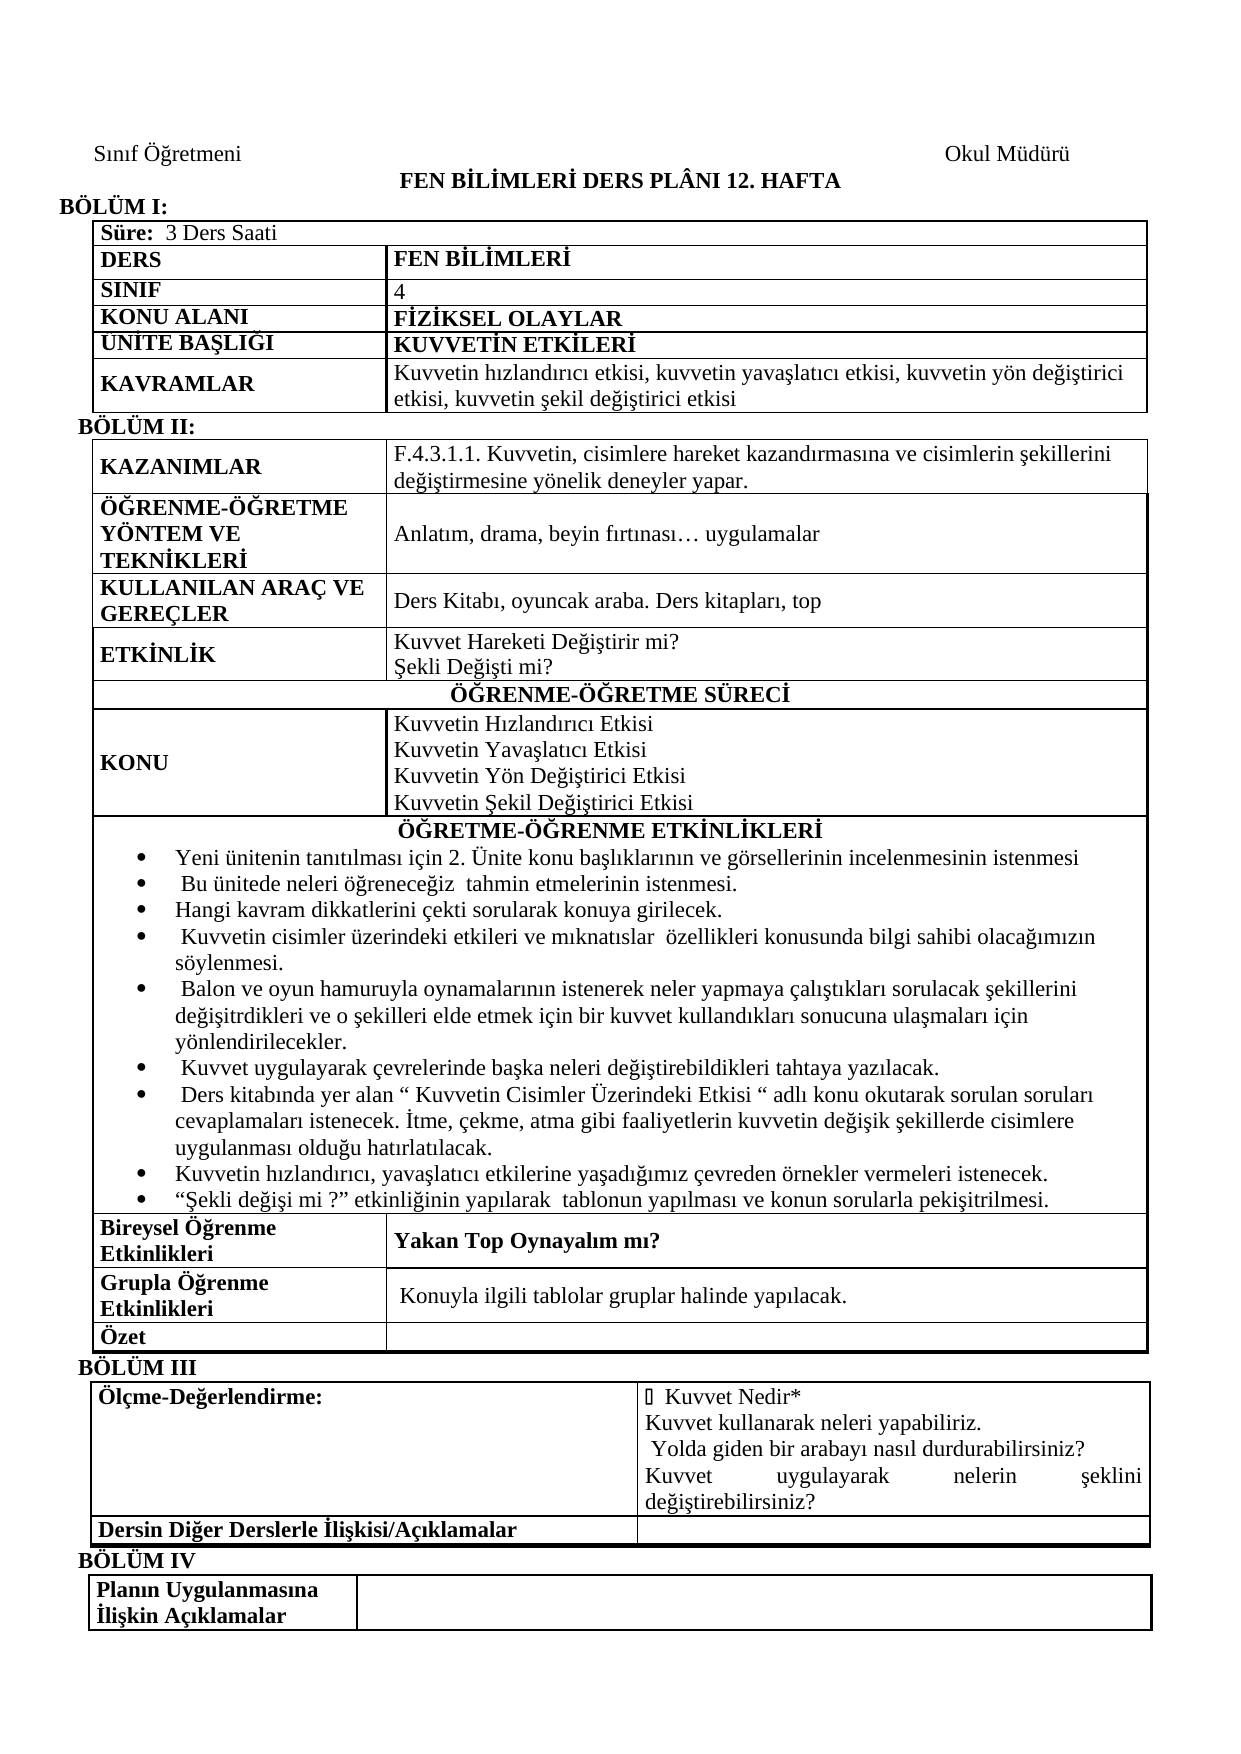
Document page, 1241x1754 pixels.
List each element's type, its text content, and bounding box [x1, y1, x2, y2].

table_cell ÖĞRENME-ÖĞRETME SÜRECİ [94, 681, 1146, 708]
table_header KAZANIMLAR [93, 440, 386, 493]
title FEN BİLİMLERİ DERS PLÂNI 12. HAFTA [59, 167, 1181, 193]
table_cell ÖĞRETME-ÖĞRENME ETKİNLİKLERİ Yeni ünitenin tanıtılması için 2. Ünite konu başlıklarının ve görsellerinin incelenmesinin istenmesi Bu ünitede neleri öğreneceğiz tahmin etmelerinin istenmesi. Hangi kavram dikkatlerini çekti sorularak konuya girilecek. Kuvvetin cisimler üzerindeki etkileri ve mıknatıslar özellikleri konusunda bilgi sahibi olacağımızın söylenmesi. Balon ve oyun hamuruyla oynamalarının istenerek neler yapmaya çalıştıkları sorulacak şekillerini değişitrdikleri ve o şekilleri elde etmek için bir kuvvet kullandıkları sonucuna ulaşmaları için yönlendirilecekler. Kuvvet uygulayarak çevrelerinde başka neleri değiştirebildikleri tahtaya yazılacak. Ders kitabında yer alan “ Kuvvetin Cisimler Üzerindeki Etkisi “ adlı konu okutarak sorulan soruları cevaplamaları istenecek. İtme, çekme, atma gibi faaliyetlerin kuvvetin değişik şekillerde cisimlere uygulanması olduğu hatırlatılacak. Kuvvetin hızlandırıcı, yavaşlatıcı etkilerine yaşadığımız çevreden örnekler vermeleri istenecek. “Şekli değişi mi ?” etkinliğinin yapılarak tablonun yapılması ve konun sorularla pekişitrilmesi. [94, 817, 1146, 1213]
subtitle BÖLÜM IV [59, 1548, 1181, 1574]
table_cell ETKİNLİK [94, 628, 386, 680]
table_cell [387, 1323, 1146, 1349]
table_cell 4 [388, 280, 1146, 304]
text BÖLÜM I: [59, 193, 1181, 219]
table_cell KULLANILAN ARAÇ VE GEREÇLER [93, 574, 386, 627]
table_cell ÖĞRENME-ÖĞRETME YÖNTEM VE TEKNİKLERİ [93, 494, 386, 573]
table_header F.4.3.1.1. Kuvvetin, cisimlere hareket kazandırmasına ve cisimlerin şekillerini değiştirmesine yönelik deneyler yapar. [387, 440, 1147, 493]
table_cell Yakan Top Oynayalım mı? [387, 1214, 1146, 1267]
title Sınıf Öğretmeni Okul Müdürü [59, 141, 1181, 167]
table_cell [638, 1517, 1149, 1543]
text BÖLÜM II: [59, 413, 1181, 439]
subtitle BÖLÜM III [59, 1354, 1181, 1381]
table_cell DERS [94, 246, 385, 278]
table_header [358, 1576, 1150, 1629]
table_cell Grupla Öğrenme Etkinlikleri [94, 1268, 386, 1322]
table_header Ölçme-Değerlendirme: [92, 1383, 637, 1514]
table_cell Kuvvetin hızlandırıcı etkisi, kuvvetin yavaşlatıcı etkisi, kuvvetin yön değiştirici etkisi, kuvvetin şekil değiştirici etkisi [388, 359, 1146, 412]
table_cell Dersin Diğer Derslerle İlişkisi/Açıklamalar [92, 1517, 637, 1543]
table_cell KONU [94, 710, 385, 815]
table_cell Ders Kitabı, oyuncak araba. Ders kitapları, top [387, 574, 1146, 627]
table_cell Anlatım, drama, beyin fırtınası… uygulamalar [387, 494, 1146, 573]
table_cell Kuvvetin Hızlandırıcı Etkisi Kuvvetin Yavaşlatıcı Etkisi Kuvvetin Yön Değiştirici Etkisi Kuvvetin Şekil Değiştirici Etkisi [388, 710, 1146, 815]
table_cell Bireysel Öğrenme Etkinlikleri [94, 1214, 386, 1267]
table_cell Konuyla ilgili tablolar gruplar halinde yapılacak. [387, 1269, 1146, 1322]
table_cell Kuvvet Hareketi Değiştirir mi? Şekli Değişti mi? [387, 628, 1146, 680]
table_header Süre: 3 Ders Saati [94, 222, 1146, 244]
table_cell SINIF [94, 280, 385, 304]
table_header Planın Uygulanmasına İlişkin Açıklamalar [90, 1576, 356, 1629]
table_cell Özet [94, 1323, 386, 1349]
table_cell FİZİKSEL OLAYLAR [388, 306, 1146, 331]
table_cell KAVRAMLAR [94, 359, 385, 412]
table_cell ÜNİTE BAŞLIĞI [94, 333, 385, 358]
table_cell KUVVETİN ETKİLERİ [388, 333, 1146, 358]
table_cell KONU ALANI [94, 306, 385, 331]
table_header Kuvvet Nedir* Kuvvet kullanarak neleri yapabiliriz. Yolda giden bir arabayı nasıl durdurabilirsiniz? Kuvvet uygulayarak nelerin şeklini değiştirebilirsiniz? [638, 1383, 1149, 1514]
table_cell FEN BİLİMLERİ [388, 246, 1146, 278]
